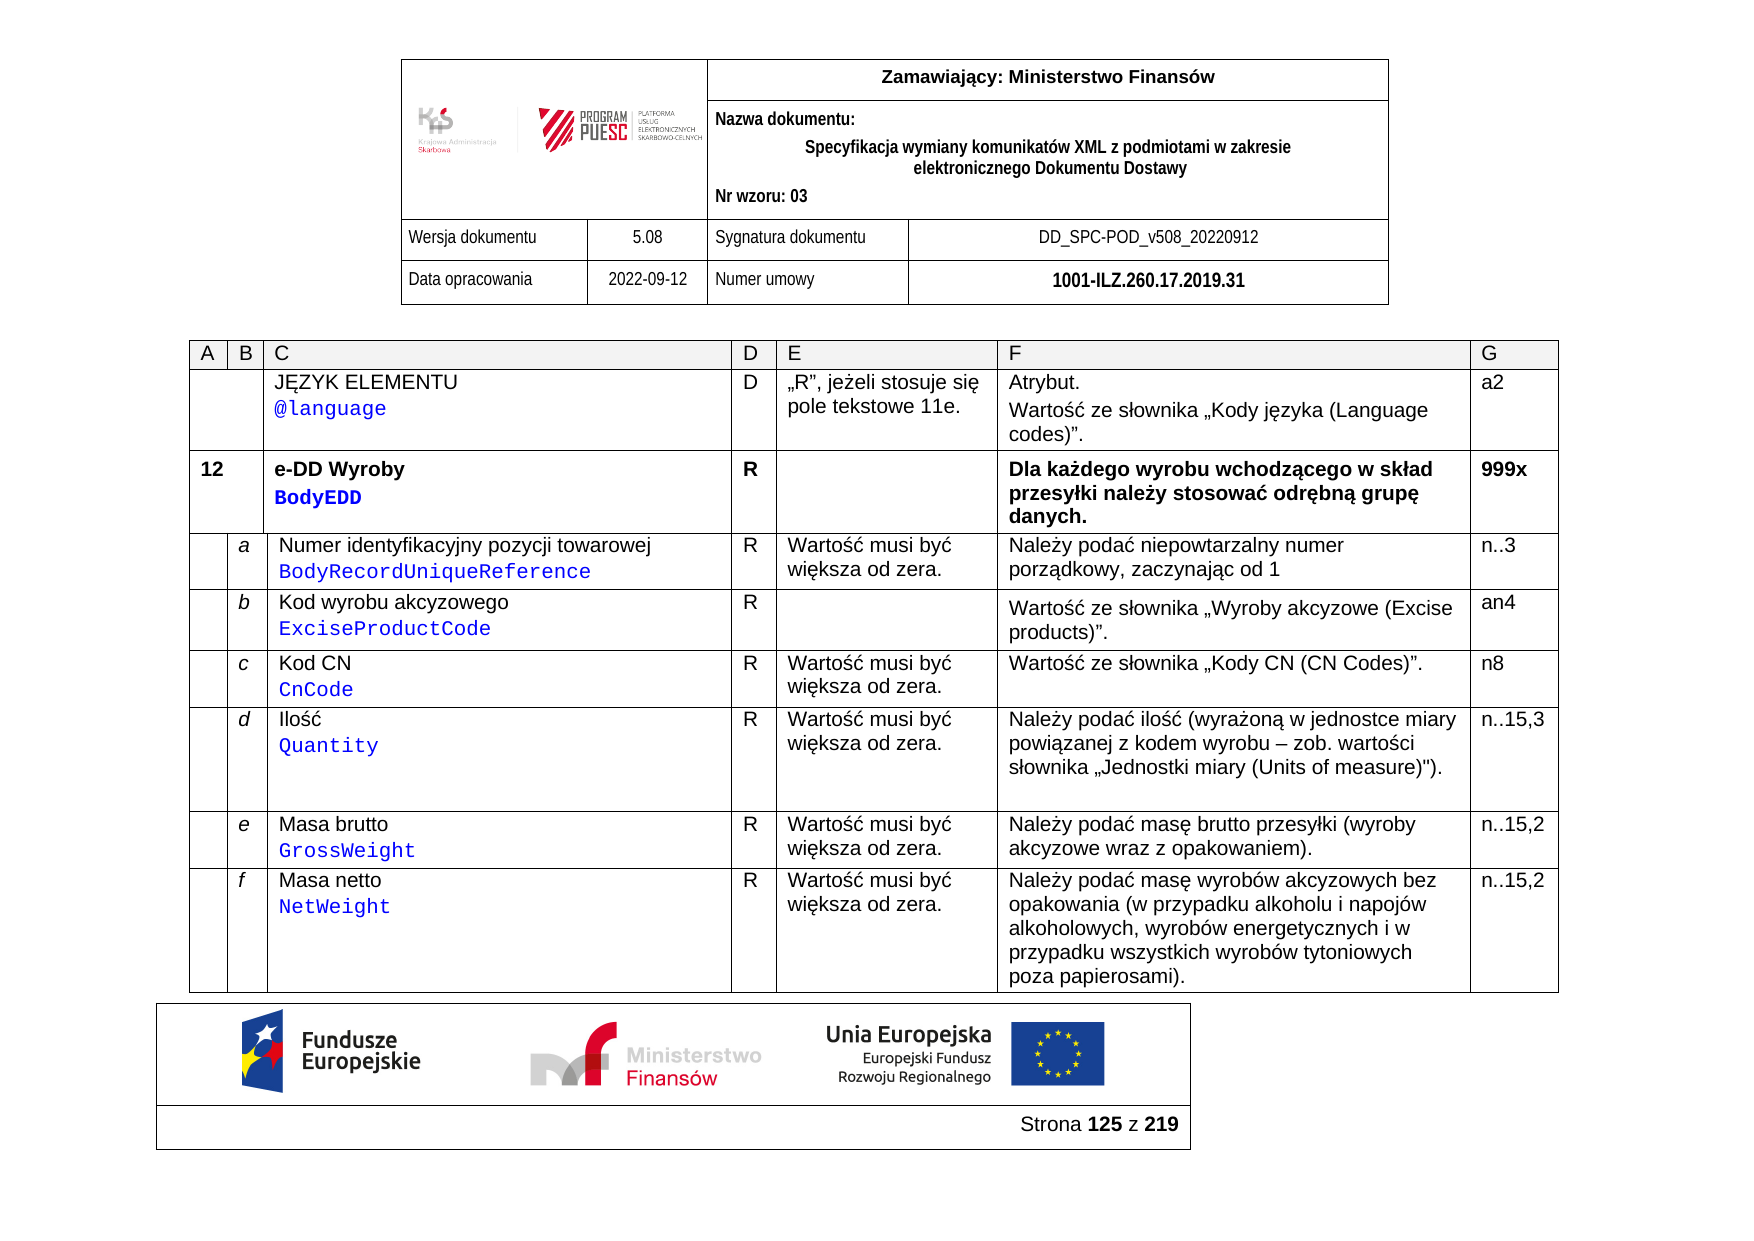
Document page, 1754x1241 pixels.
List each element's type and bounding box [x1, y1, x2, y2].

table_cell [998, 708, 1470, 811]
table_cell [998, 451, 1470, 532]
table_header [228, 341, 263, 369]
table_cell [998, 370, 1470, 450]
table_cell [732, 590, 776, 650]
picture [408, 97, 702, 163]
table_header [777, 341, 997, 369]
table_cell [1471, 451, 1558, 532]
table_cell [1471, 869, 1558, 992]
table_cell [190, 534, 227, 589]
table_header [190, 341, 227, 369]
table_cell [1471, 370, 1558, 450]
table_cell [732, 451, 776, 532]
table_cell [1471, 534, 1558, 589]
picture [242, 1009, 1105, 1093]
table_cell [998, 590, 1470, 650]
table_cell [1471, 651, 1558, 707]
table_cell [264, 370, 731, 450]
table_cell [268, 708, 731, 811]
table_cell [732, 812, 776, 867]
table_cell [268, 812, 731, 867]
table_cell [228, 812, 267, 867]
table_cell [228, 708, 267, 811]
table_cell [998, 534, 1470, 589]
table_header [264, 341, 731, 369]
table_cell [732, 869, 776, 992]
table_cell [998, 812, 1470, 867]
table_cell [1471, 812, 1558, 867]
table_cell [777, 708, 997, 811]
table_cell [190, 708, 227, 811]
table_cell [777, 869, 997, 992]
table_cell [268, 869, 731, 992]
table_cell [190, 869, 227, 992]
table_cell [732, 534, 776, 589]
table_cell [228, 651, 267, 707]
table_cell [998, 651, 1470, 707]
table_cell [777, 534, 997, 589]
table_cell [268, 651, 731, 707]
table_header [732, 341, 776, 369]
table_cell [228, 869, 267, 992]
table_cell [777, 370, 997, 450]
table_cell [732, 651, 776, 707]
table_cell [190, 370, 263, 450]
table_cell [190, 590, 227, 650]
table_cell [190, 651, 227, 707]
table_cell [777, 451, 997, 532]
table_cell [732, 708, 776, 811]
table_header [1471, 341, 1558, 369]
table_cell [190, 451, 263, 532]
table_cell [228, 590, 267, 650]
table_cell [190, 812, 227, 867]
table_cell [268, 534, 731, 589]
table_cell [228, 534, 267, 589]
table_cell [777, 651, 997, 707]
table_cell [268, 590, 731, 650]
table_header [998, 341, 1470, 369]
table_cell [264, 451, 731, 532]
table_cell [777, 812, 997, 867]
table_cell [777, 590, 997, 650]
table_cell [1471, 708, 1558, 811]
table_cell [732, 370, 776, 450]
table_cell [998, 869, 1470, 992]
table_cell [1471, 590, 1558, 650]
